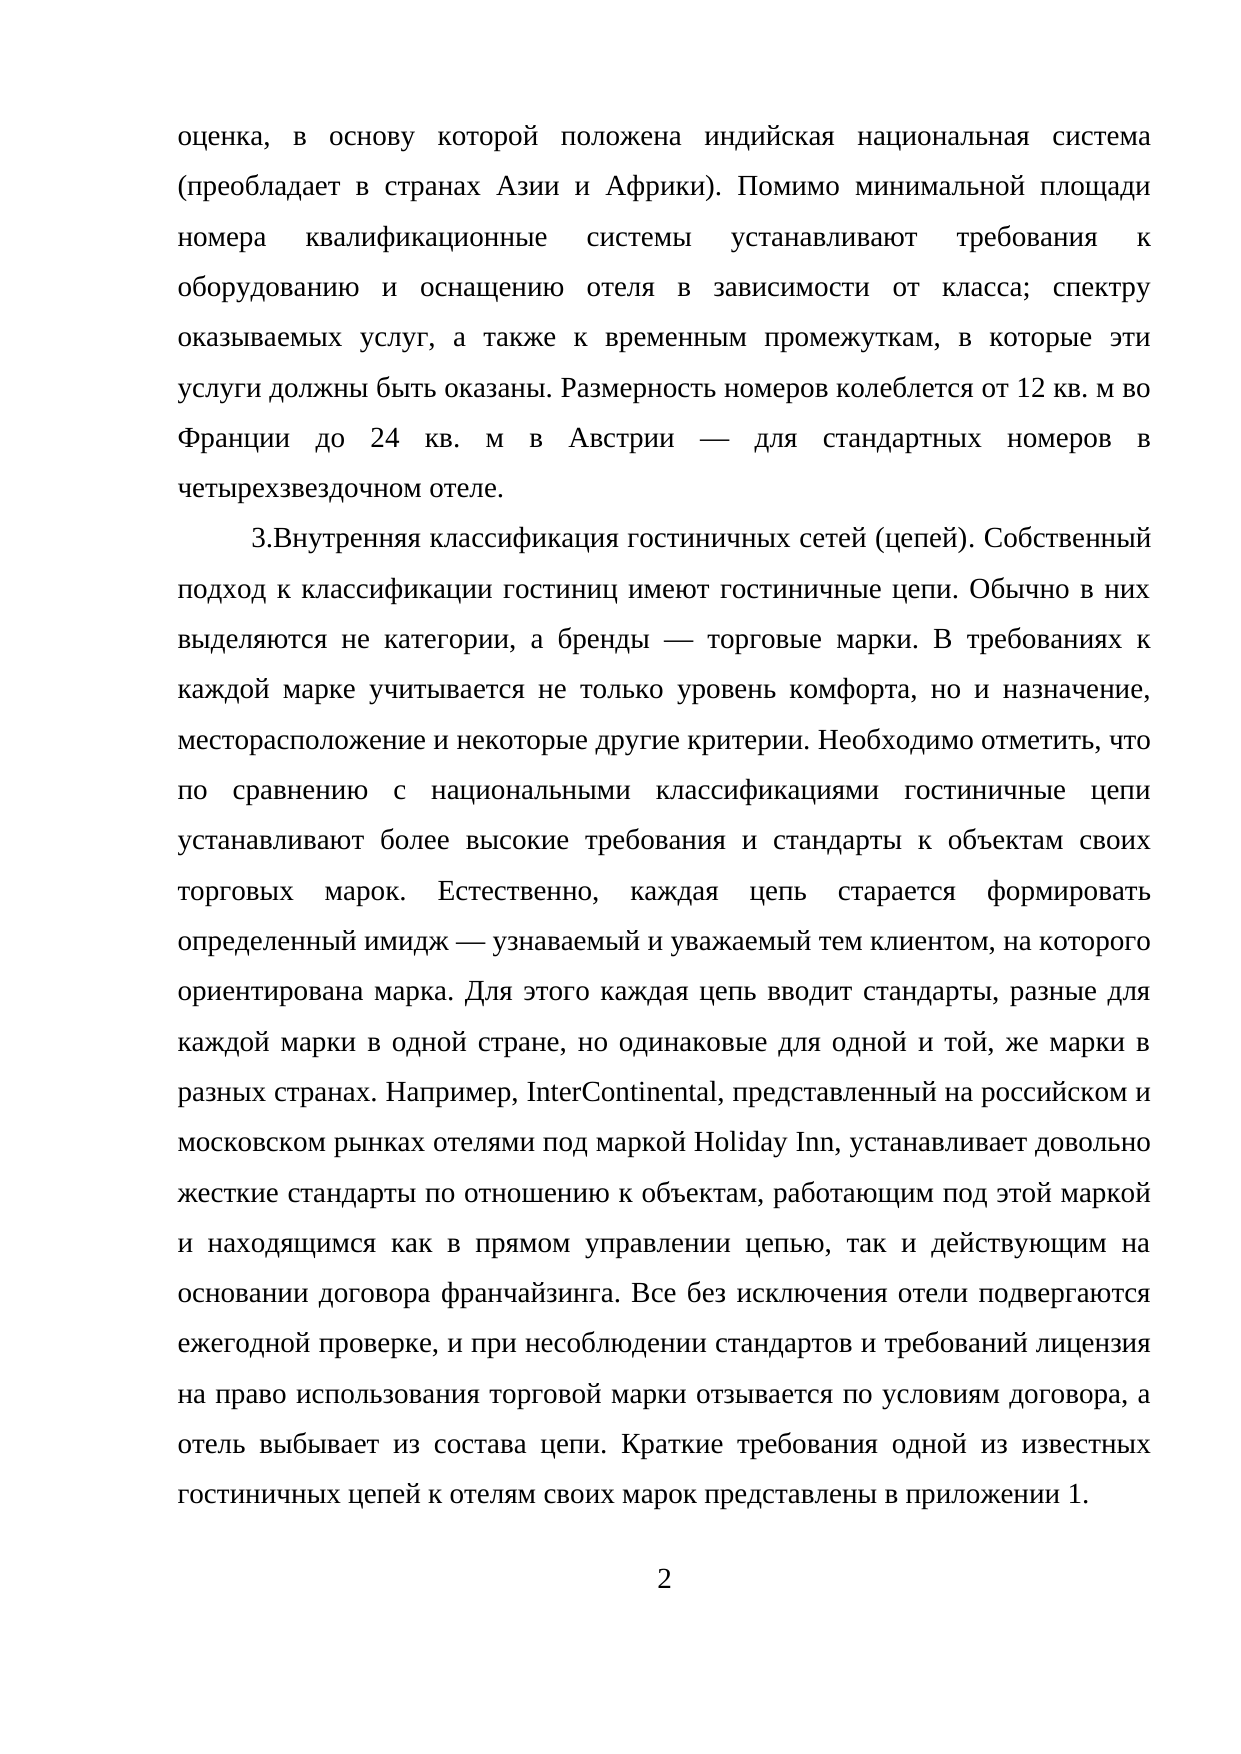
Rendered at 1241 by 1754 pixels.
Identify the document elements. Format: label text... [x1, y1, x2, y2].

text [177, 118, 1152, 504]
text 3.Внутренняя классификация гостиничных сетей (цепей). Собственный подход к классификации гостиниц имеют гостиничные цепи. Обычно в них выделяются не категории, а бренды — торговые марки. В требованиях к каждой марке учитывается не только уровень комфорта, но и назначение, месторасположение и некоторые другие критерии. Необходимо отметить, что по сравнению с национальными классификациями гостиничные цепи устанавливают более высокие требования и стандарты к объектам своих торговых марок. Естественно, каждая цепь старается формировать определенный имидж — узнаваемый и уважаемый тем клиентом, на которого ориентирована марка. Для этого каждая цепь вводит стандарты, разные для каждой марки в одной стране, но одинаковые для одной и той, же марки в разных странах. Например, InterContinental, представленный на российском и московском рынках отелями под маркой Holiday Inn, устанавливает довольно жесткие стандарты по отношению к объектам, работающим под этой маркой и находящимся как в прямом управлении цепью, так и действующим на основании договора франчайзинга. Все без исключения отели подвергаются ежегодной проверке, и при несоблюдении стандартов и требований лицензия на право использования торговой марки отзывается по условиям договора, а отель выбывает из состава цепи. Краткие требования одной из известных гостиничных цепей к отелям своих марок представлены в приложении 1. [177, 521, 1152, 1510]
